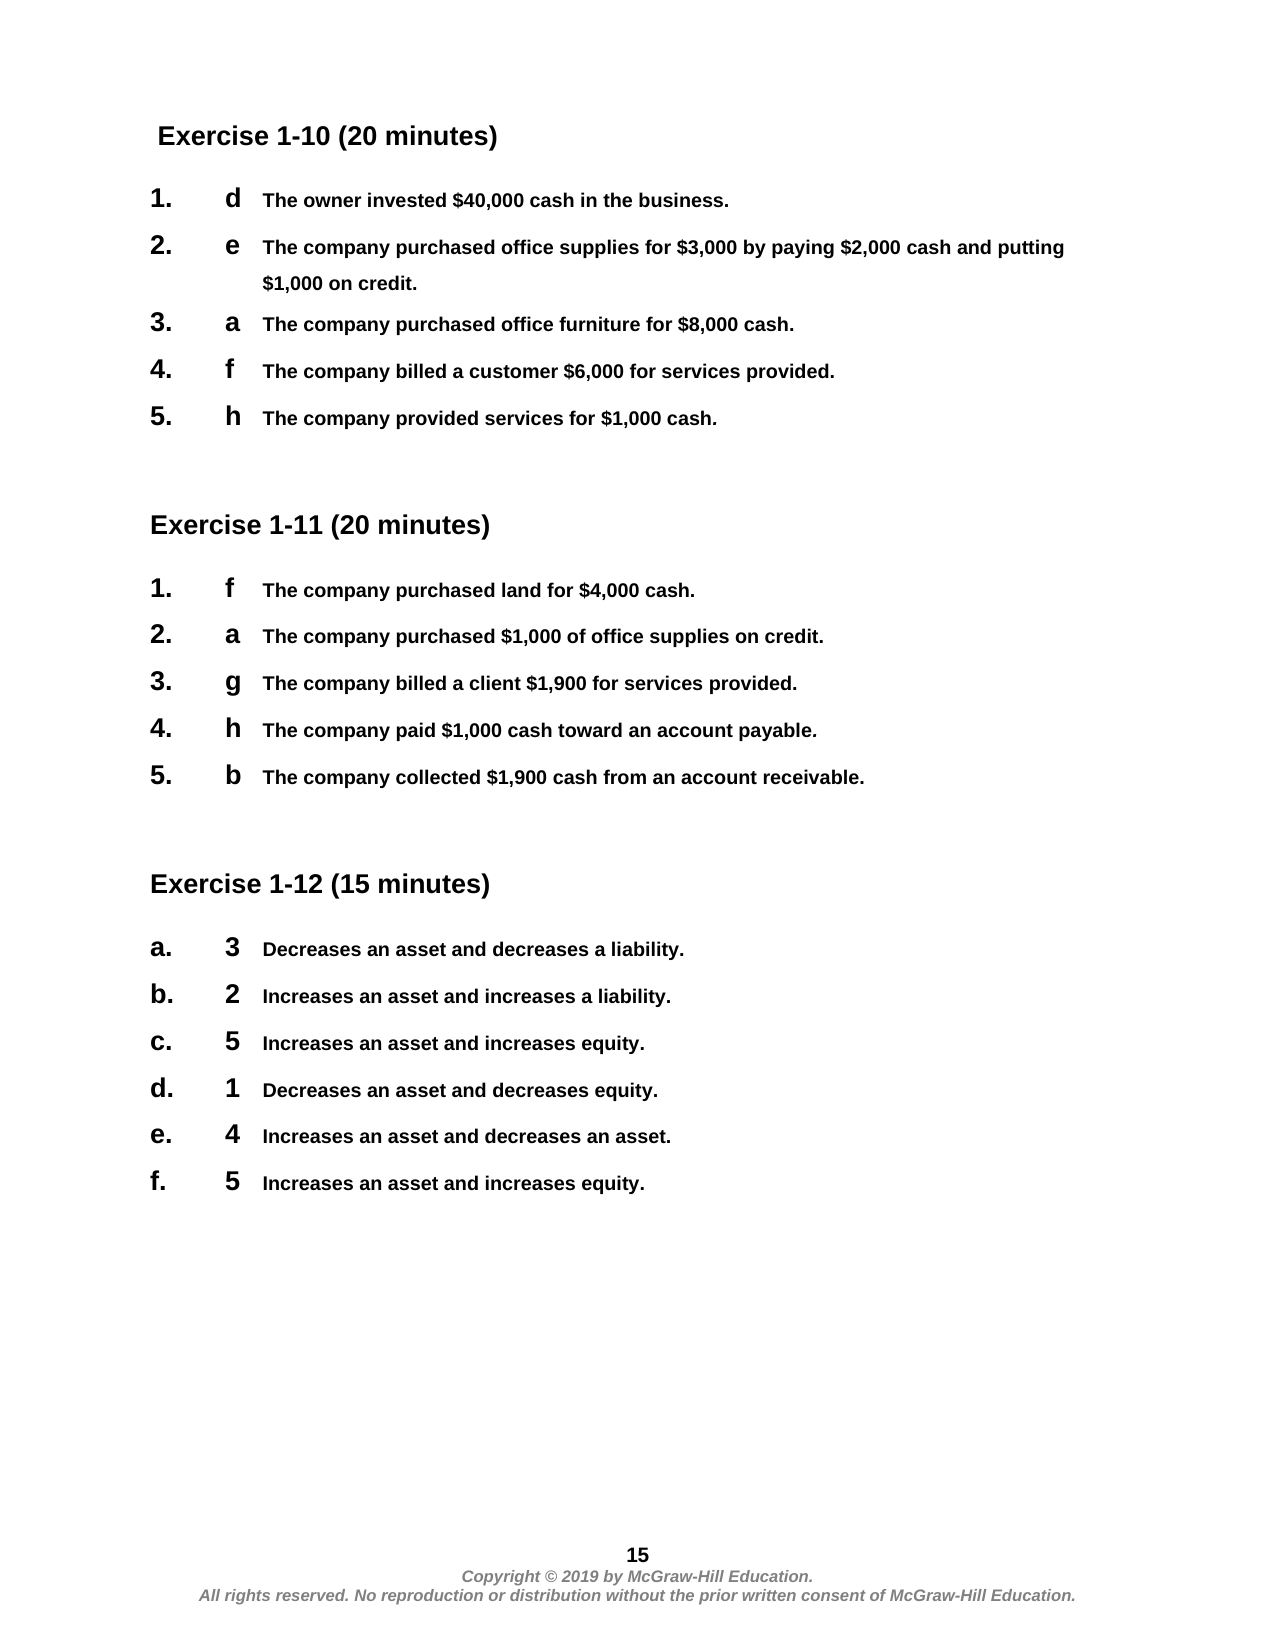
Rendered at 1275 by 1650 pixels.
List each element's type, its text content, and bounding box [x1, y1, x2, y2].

text d. 1 Decreases an asset and decreases equity. [150, 1072, 1125, 1103]
text 3. g The company billed a client $1,900 for services provided. [150, 665, 1125, 697]
text 5. b The company collected $1,900 cash from an account receivable. [150, 759, 1125, 790]
text 3. a The company purchased office furniture for $8,000 cash. [150, 306, 1125, 337]
text Exercise 1-12 (15 minutes) [150, 868, 1125, 900]
text 1. d The owner invested $40,000 cash in the business. [150, 182, 1125, 214]
text e. 4 Increases an asset and decreases an asset. [150, 1118, 1125, 1150]
text 2. a The company purchased $1,000 of office supplies on credit. [150, 618, 1125, 650]
text 4. h The company paid $1,000 cash toward an account payable. [150, 712, 1125, 743]
text 4. f The company billed a customer $6,000 for services provided. [150, 353, 1125, 384]
text b. 2 Increases an asset and increases a liability. [150, 978, 1125, 1009]
text f. 5 Increases an asset and increases equity. [150, 1165, 1125, 1197]
text 1. f The company purchased land for $4,000 cash. [150, 572, 1125, 603]
text 2. e The company purchased office supplies for $3,000 by paying $2,000 cash and putting $1,000 on credit. [150, 229, 1125, 295]
text Exercise 1-10 (20 minutes) [150, 120, 1125, 151]
text 5. h The company provided services for $1,000 cash. [150, 400, 1125, 431]
text c. 5 Increases an asset and increases equity. [150, 1025, 1125, 1056]
text a. 3 Decreases an asset and decreases a liability. [150, 931, 1125, 962]
text Exercise 1-11 (20 minutes) [150, 509, 1125, 540]
